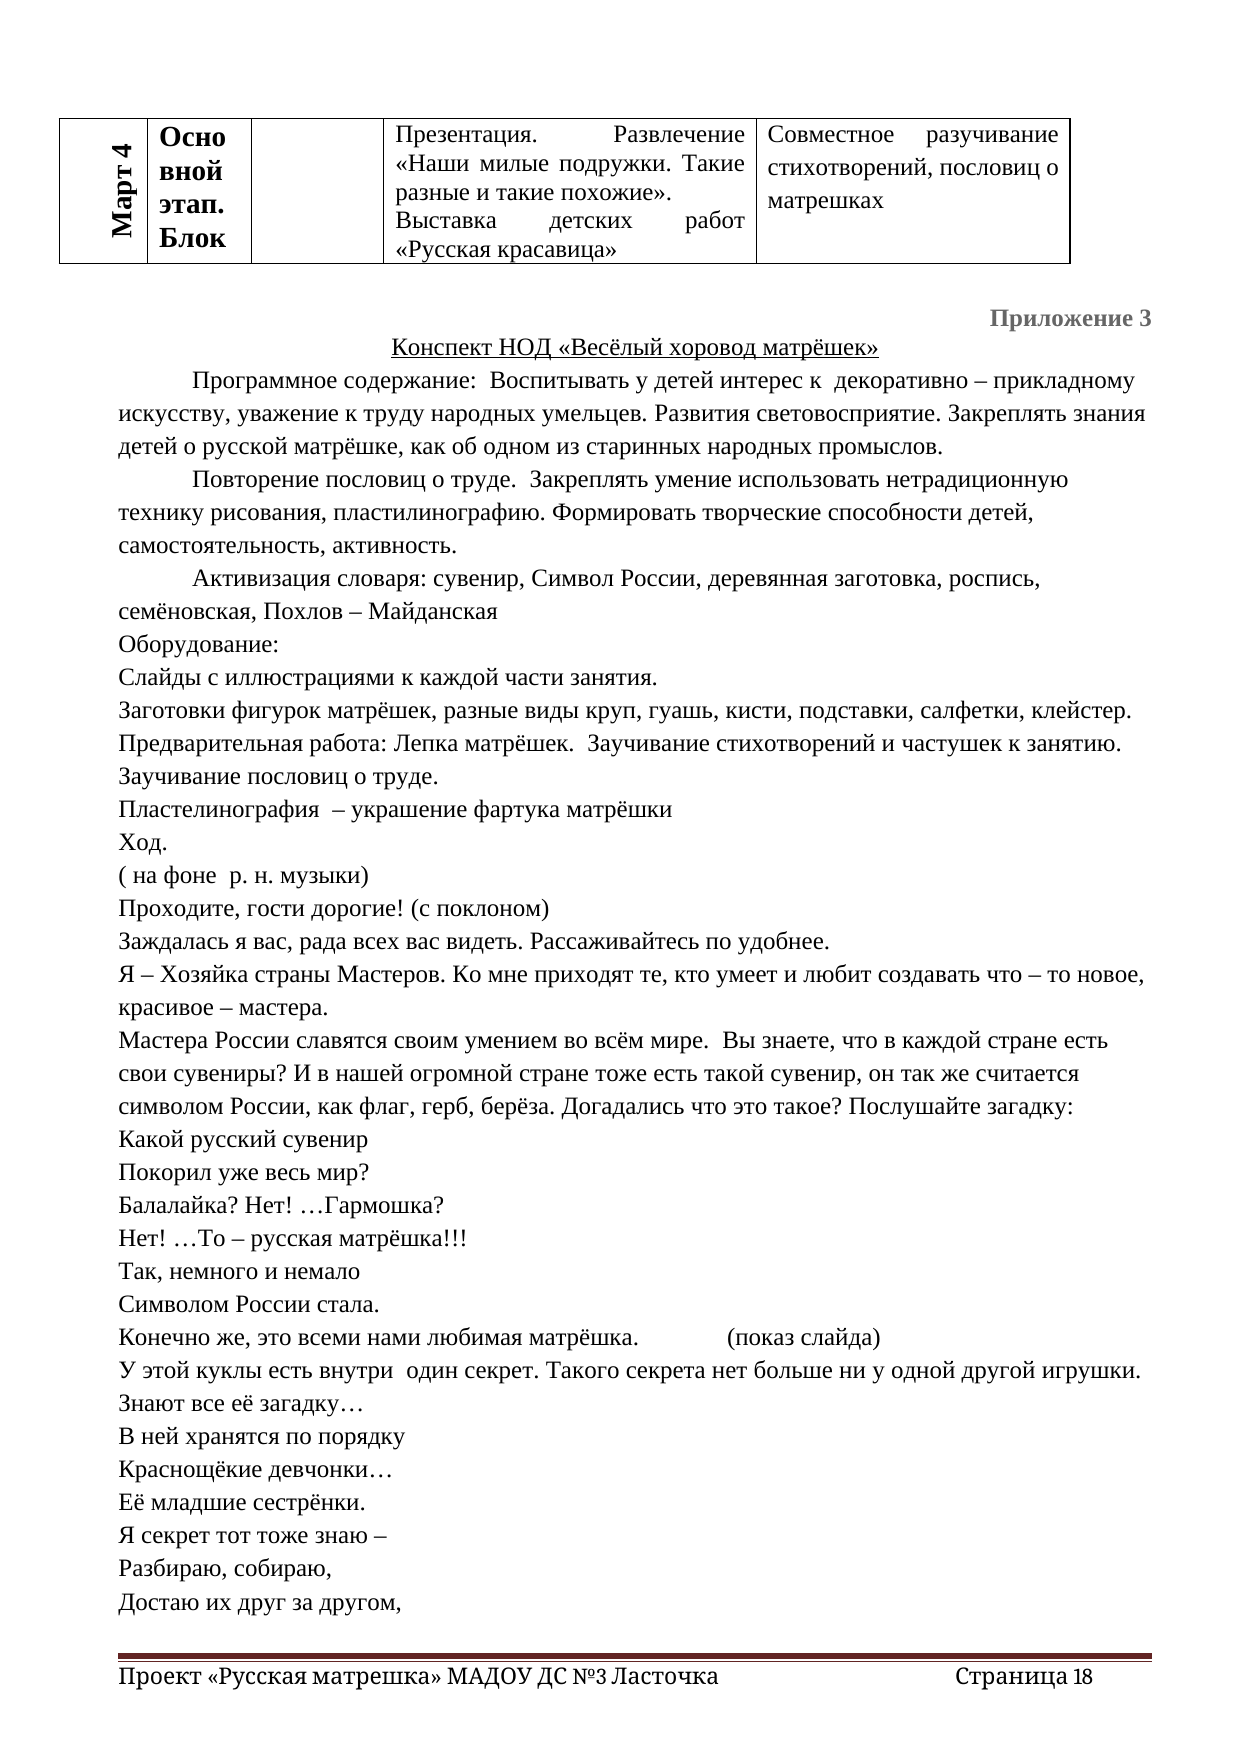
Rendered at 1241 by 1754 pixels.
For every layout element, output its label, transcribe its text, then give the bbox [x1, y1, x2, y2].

text Ход. [118, 827, 1152, 856]
text Знают все её загадку… [118, 1388, 1152, 1417]
text Какой русский сувенир [118, 1124, 1152, 1153]
text В ней хранятся по порядку [118, 1421, 1152, 1450]
text Пластелинография – украшение фартука матрёшки [118, 794, 1152, 823]
text Символом России стала. [118, 1289, 1152, 1318]
table_cell Основной этап. Блок [148, 119, 251, 263]
text Слайды с иллюстрациями к каждой части занятия. [118, 662, 1152, 691]
text Предварительная работа: Лепка матрёшек. Заучивание стихотворений и частушек к занятию. Заучивание пословиц о труде. [118, 728, 1152, 790]
table_cell [252, 119, 383, 263]
text Её младшие сестрёнки. [118, 1487, 1152, 1516]
text Оборудование: [118, 629, 1152, 658]
text Достаю их друг за другом, [118, 1587, 1152, 1615]
text Краснощёкие девчонки… [118, 1454, 1152, 1483]
text Я – Хозяйка страны Мастеров. Ко мне приходят те, кто умеет и любит создавать что – то новое, красивое – мастера. [118, 959, 1152, 1021]
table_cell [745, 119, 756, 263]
text Я секрет тот тоже знаю – [118, 1521, 1152, 1549]
text Программное содержание: Воспитывать у детей интерес к декоративно – прикладному искусству, уважение к труду народных умельцев. Развития световосприятие. Закреплять знания детей о русской матрёшке, как об одном из старинных народных промыслов. [118, 365, 1152, 459]
text У этой куклы есть внутри один секрет. Такого секрета нет больше ни у одной другой игрушки. [118, 1355, 1152, 1384]
text Приложение 3 [118, 293, 1152, 332]
text Повторение пословиц о труде. Закреплять умение использовать нетрадиционную технику рисования, пластилинографию. Формировать творческие способности детей, самостоятельность, активность. [118, 464, 1152, 559]
text Заждалась я вас, рада всех вас видеть. Рассаживайтесь по удобнее. [118, 926, 1152, 955]
text Так, немного и немало [118, 1256, 1152, 1285]
text Нет! …То – русская матрёшка!!! [118, 1223, 1152, 1252]
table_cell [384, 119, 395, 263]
text Разбираю, собираю, [118, 1553, 1152, 1582]
text Конспект НОД «Весёлый хоровод матрёшек» [118, 332, 1152, 361]
text ( на фоне р. н. музыки) [118, 860, 1152, 889]
text Покорил уже весь мир? [118, 1157, 1152, 1186]
text Балалайка? Нет! …Гармошка? [118, 1190, 1152, 1219]
text Конечно же, это всеми нами любимая матрёшка. (показ слайда) [118, 1322, 1152, 1351]
table_cell Март 4 неделя [60, 119, 147, 263]
text Проходите, гости дорогие! (с поклоном) [118, 893, 1152, 922]
text Активизация словаря: сувенир, Символ России, деревянная заготовка, роспись, семёновская, Похлов – Майданская [118, 563, 1152, 625]
text Мастера России славятся своим умением во всём мире. Вы знаете, что в каждой стране есть свои сувениры? И в нашей огромной стране тоже есть такой сувенир, он так же считается символом России, как флаг, герб, берёза. Догадались что это такое? Послушайте загадку: [118, 1025, 1152, 1120]
table_cell Совместное разучивание стихотворений, пословиц о матрешках [757, 119, 1069, 263]
text Заготовки фигурок матрёшек, разные виды круп, гуашь, кисти, подставки, салфетки, клейстер. [118, 695, 1152, 724]
